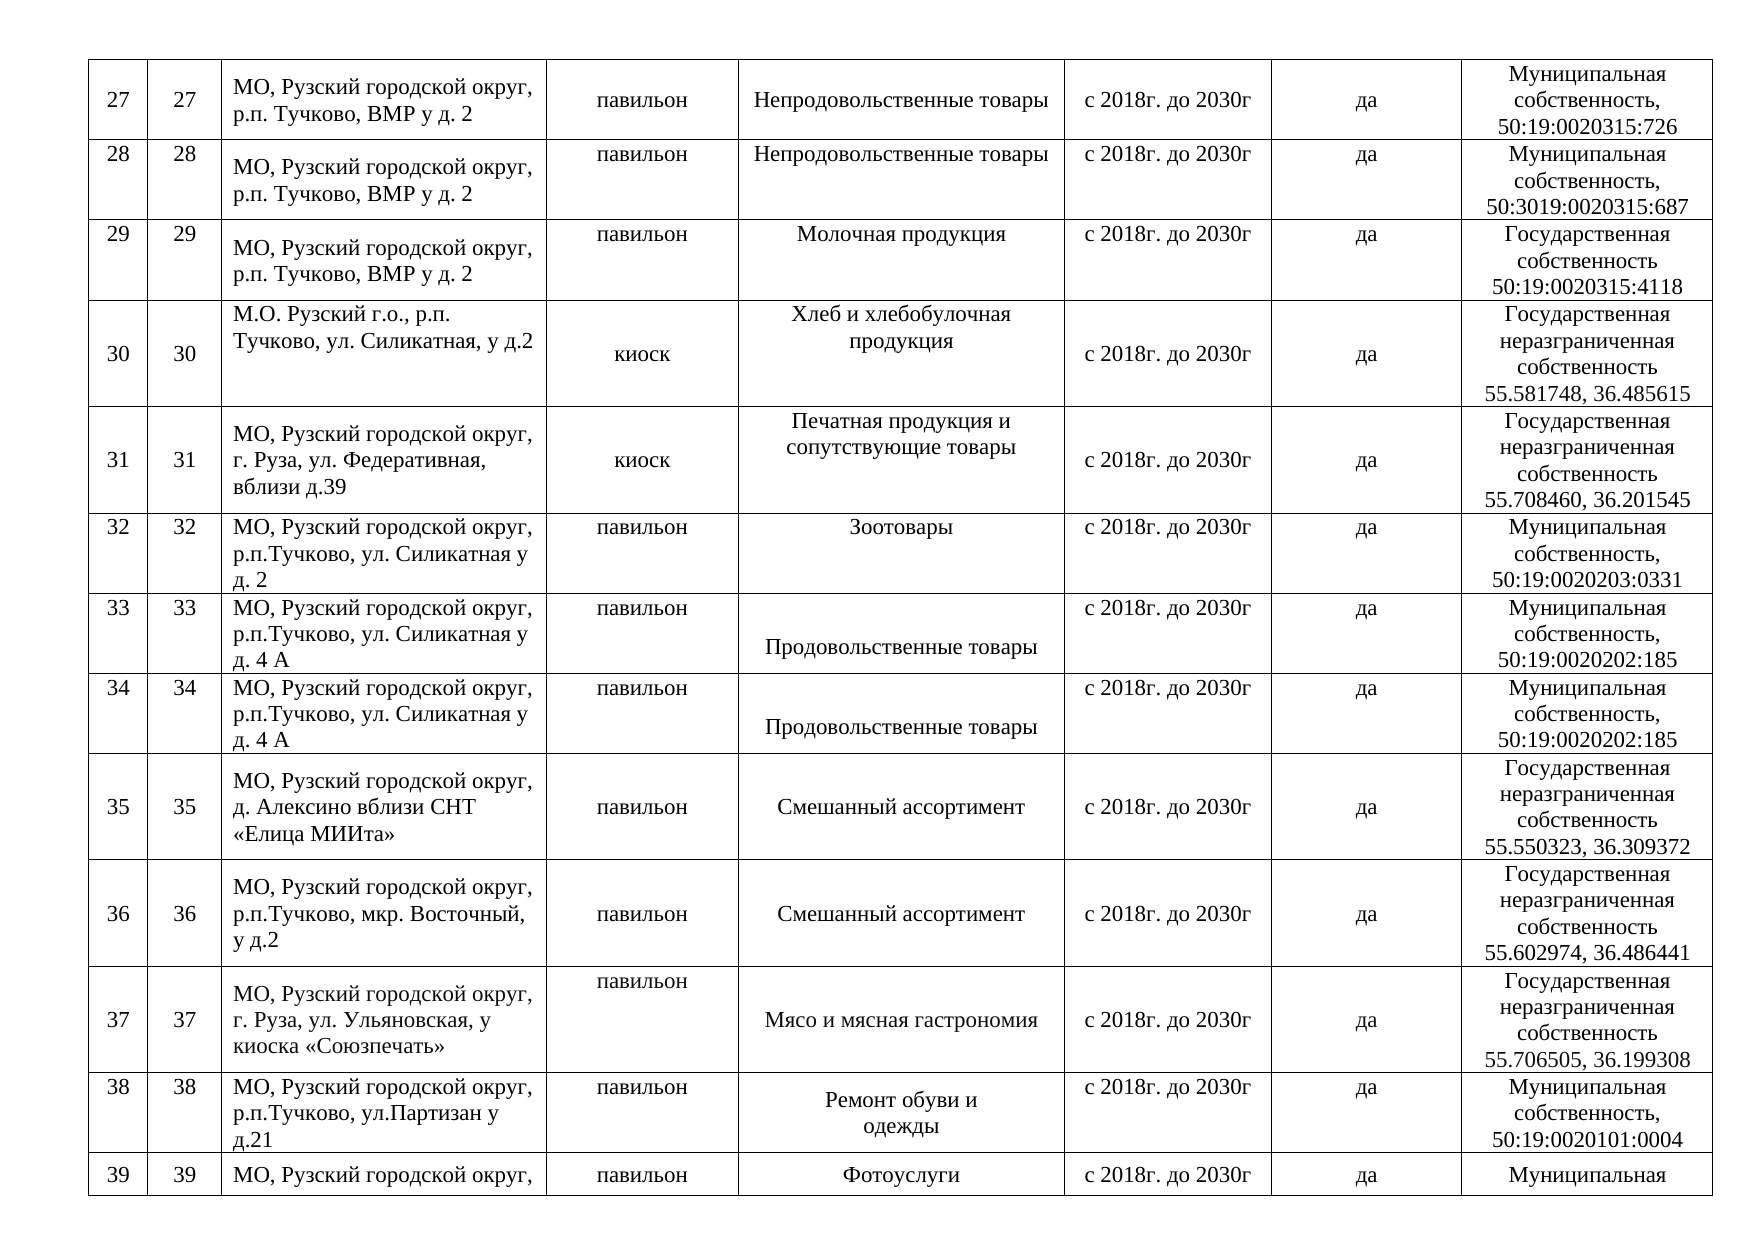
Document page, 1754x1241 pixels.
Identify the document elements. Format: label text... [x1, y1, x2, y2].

table_cell 39 [148, 1153, 221, 1195]
table_cell павильон [547, 860, 738, 966]
table_cell 36 [89, 860, 147, 966]
table_cell павильон [547, 220, 738, 299]
table_cell 27 [89, 60, 147, 139]
table_cell 35 [89, 754, 147, 859]
table_cell Ремонт обуви и одежды [739, 1073, 1064, 1152]
table_cell 37 [148, 967, 221, 1072]
table_cell 27 [148, 60, 221, 139]
table_cell да [1272, 140, 1461, 219]
table_cell киоск [547, 301, 738, 406]
table_cell Государственная неразграниченная собственность 55.550323, 36.309372 [1462, 754, 1712, 859]
table_cell да [1272, 967, 1461, 1072]
table_cell Хлеб и хлебобулочная продукция [739, 301, 1064, 406]
table_cell 37 [89, 967, 147, 1072]
table_cell да [1272, 754, 1461, 859]
table_cell с 2018г. до 2030г [1065, 140, 1271, 219]
table_cell 33 [89, 594, 147, 673]
table_cell да [1272, 674, 1461, 753]
table_cell да [1272, 60, 1461, 139]
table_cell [222, 1153, 546, 1195]
table_cell МО, Рузский городской округ, р.п. Тучково, ВМР у д. 2 [222, 140, 546, 219]
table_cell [222, 60, 546, 139]
table_cell с 2018г. до 2030г [1065, 1153, 1271, 1195]
table_cell Молочная продукция [739, 220, 1064, 299]
table_cell с 2018г. до 2030г [1065, 301, 1271, 406]
table_cell Муниципальная собственность, 50:19:0020202:185 [1462, 594, 1712, 673]
table_cell 30 [148, 301, 221, 406]
table_cell 36 [148, 860, 221, 966]
table_cell да [1272, 220, 1461, 299]
table_cell павильон [547, 674, 738, 753]
table_cell Фотоуслуги [739, 1153, 1064, 1195]
table_cell Муниципальная собственность, 50:3019:0020315:687 [1462, 140, 1712, 219]
table_cell с 2018г. до 2030г [1065, 754, 1271, 859]
table_cell да [1272, 1153, 1461, 1195]
table_cell МО, Рузский городской округ, г. Руза, ул. Федеративная, вблизи д.39 [222, 407, 546, 512]
table_cell 29 [89, 220, 147, 299]
table_cell павильон [547, 140, 738, 219]
table_cell Печатная продукция и сопутствующие товары [739, 407, 1064, 512]
table_cell Муниципальная собственность, 50:19:0020203:0331 [1462, 514, 1712, 592]
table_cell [1462, 1153, 1712, 1195]
table_cell 34 [89, 674, 147, 753]
table_cell М.О. Рузский г.о., р.п. Тучково, ул. Силикатная, у д.2 [222, 301, 546, 406]
table_cell с 2018г. до 2030г [1065, 1073, 1271, 1152]
table_cell Муниципальная собственность, 50:19:0020202:185 [1462, 674, 1712, 753]
table_cell с 2018г. до 2030г [1065, 514, 1271, 592]
table_cell 38 [89, 1073, 147, 1152]
table_cell 32 [148, 514, 221, 592]
table_cell с 2018г. до 2030г [1065, 220, 1271, 299]
table_cell 28 [148, 140, 221, 219]
table_cell с 2018г. до 2030г [1065, 674, 1271, 753]
table_cell МО, Рузский городской округ, г. Руза, ул. Ульяновская, у киоска «Союзпечать» [222, 967, 546, 1072]
table_cell 32 [89, 514, 147, 592]
table_cell да [1272, 301, 1461, 406]
table_cell 30 [89, 301, 147, 406]
table_cell 31 [89, 407, 147, 512]
table_cell да [1272, 514, 1461, 592]
table_cell 35 [148, 754, 221, 859]
table_cell да [1272, 594, 1461, 673]
table_cell Государственная неразграниченная собственность 55.708460, 36.201545 [1462, 407, 1712, 512]
table_cell Государственная неразграниченная собственность 55.602974, 36.486441 [1462, 860, 1712, 966]
table_cell 33 [148, 594, 221, 673]
table_cell Зоотовары [739, 514, 1064, 592]
table_cell МО, Рузский городской округ, р.п.Тучково, ул. Силикатная у д. 2 [222, 514, 546, 592]
table_cell с 2018г. до 2030г [1065, 967, 1271, 1072]
table_cell МО, Рузский городской округ, р.п.Тучково, ул. Силикатная у д. 4 А [222, 674, 546, 753]
table_cell МО, Рузский городской округ, р.п.Тучково, ул.Партизан у д.21 [222, 1073, 546, 1152]
table_cell Муниципальная собственность, 50:19:0020315:726 [1462, 60, 1712, 139]
table_cell МО, Рузский городской округ, р.п. Тучково, ВМР у д. 2 [222, 220, 546, 299]
table_cell 38 [148, 1073, 221, 1152]
table_cell Государственная собственность 50:19:0020315:4118 [1462, 220, 1712, 299]
table_cell МО, Рузский городской округ, р.п.Тучково, ул. Силикатная у д. 4 А [222, 594, 546, 673]
table_cell 28 [89, 140, 147, 219]
table_cell Государственная неразграниченная собственность 55.706505, 36.199308 [1462, 967, 1712, 1072]
table_cell МО, Рузский городской округ, д. Алексино вблизи СНТ «Елица МИИта» [222, 754, 546, 859]
table_cell Непродовольственные товары [739, 60, 1064, 139]
table_cell Муниципальная собственность, 50:19:0020101:0004 [1462, 1073, 1712, 1152]
table_cell Смешанный ассортимент [739, 754, 1064, 859]
table_cell с 2018г. до 2030г [1065, 407, 1271, 512]
table_cell 34 [148, 674, 221, 753]
table_cell 39 [89, 1153, 147, 1195]
table_cell павильон [547, 967, 738, 1072]
table_cell с 2018г. до 2030г [1065, 60, 1271, 139]
table_cell павильон [547, 514, 738, 592]
table_cell с 2018г. до 2030г [1065, 860, 1271, 966]
table_cell киоск [547, 407, 738, 512]
table_cell павильон [547, 1153, 738, 1195]
table_cell 31 [148, 407, 221, 512]
table_cell Продовольственные товары [739, 594, 1064, 673]
table_cell павильон [547, 60, 738, 139]
table_cell Продовольственные товары [739, 674, 1064, 753]
table_cell да [1272, 407, 1461, 512]
table_cell МО, Рузский городской округ, р.п.Тучково, мкр. Восточный, у д.2 [222, 860, 546, 966]
table_cell павильон [547, 1073, 738, 1152]
table_cell с 2018г. до 2030г [1065, 594, 1271, 673]
table_cell Мясо и мясная гастрономия [739, 967, 1064, 1072]
table_cell Непродовольственные товары [739, 140, 1064, 219]
table_cell Государственная неразграниченная собственность 55.581748, 36.485615 [1462, 301, 1712, 406]
table_cell павильон [547, 594, 738, 673]
table_cell Смешанный ассортимент [739, 860, 1064, 966]
table_cell да [1272, 1073, 1461, 1152]
table_cell 29 [148, 220, 221, 299]
table_cell павильон [547, 754, 738, 859]
table_cell да [1272, 860, 1461, 966]
